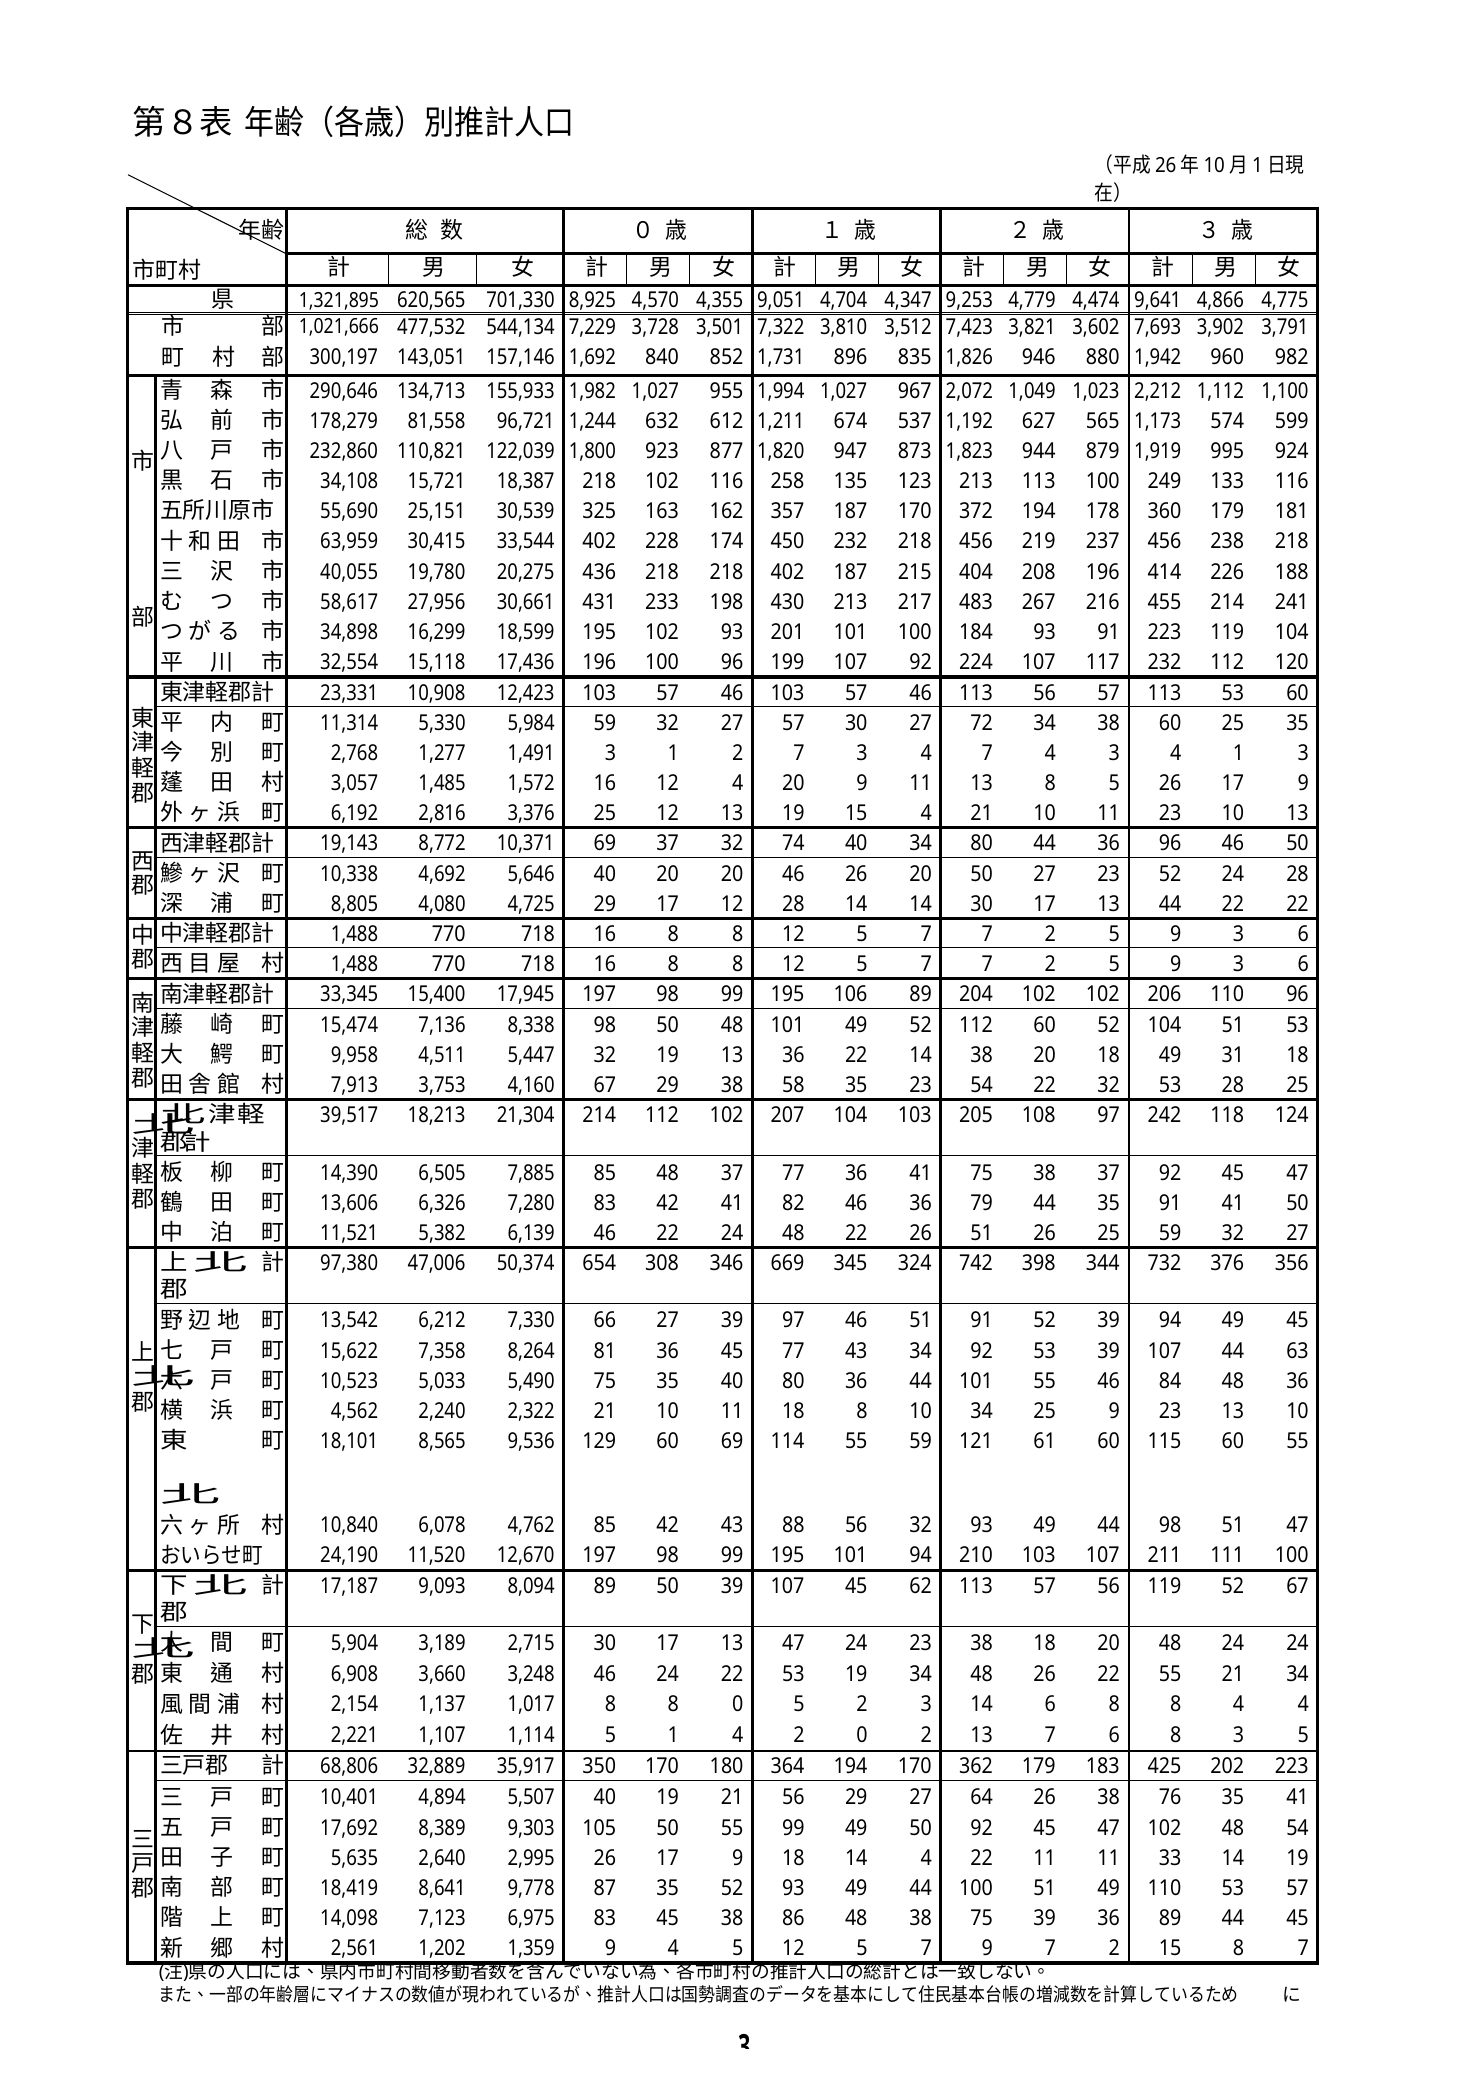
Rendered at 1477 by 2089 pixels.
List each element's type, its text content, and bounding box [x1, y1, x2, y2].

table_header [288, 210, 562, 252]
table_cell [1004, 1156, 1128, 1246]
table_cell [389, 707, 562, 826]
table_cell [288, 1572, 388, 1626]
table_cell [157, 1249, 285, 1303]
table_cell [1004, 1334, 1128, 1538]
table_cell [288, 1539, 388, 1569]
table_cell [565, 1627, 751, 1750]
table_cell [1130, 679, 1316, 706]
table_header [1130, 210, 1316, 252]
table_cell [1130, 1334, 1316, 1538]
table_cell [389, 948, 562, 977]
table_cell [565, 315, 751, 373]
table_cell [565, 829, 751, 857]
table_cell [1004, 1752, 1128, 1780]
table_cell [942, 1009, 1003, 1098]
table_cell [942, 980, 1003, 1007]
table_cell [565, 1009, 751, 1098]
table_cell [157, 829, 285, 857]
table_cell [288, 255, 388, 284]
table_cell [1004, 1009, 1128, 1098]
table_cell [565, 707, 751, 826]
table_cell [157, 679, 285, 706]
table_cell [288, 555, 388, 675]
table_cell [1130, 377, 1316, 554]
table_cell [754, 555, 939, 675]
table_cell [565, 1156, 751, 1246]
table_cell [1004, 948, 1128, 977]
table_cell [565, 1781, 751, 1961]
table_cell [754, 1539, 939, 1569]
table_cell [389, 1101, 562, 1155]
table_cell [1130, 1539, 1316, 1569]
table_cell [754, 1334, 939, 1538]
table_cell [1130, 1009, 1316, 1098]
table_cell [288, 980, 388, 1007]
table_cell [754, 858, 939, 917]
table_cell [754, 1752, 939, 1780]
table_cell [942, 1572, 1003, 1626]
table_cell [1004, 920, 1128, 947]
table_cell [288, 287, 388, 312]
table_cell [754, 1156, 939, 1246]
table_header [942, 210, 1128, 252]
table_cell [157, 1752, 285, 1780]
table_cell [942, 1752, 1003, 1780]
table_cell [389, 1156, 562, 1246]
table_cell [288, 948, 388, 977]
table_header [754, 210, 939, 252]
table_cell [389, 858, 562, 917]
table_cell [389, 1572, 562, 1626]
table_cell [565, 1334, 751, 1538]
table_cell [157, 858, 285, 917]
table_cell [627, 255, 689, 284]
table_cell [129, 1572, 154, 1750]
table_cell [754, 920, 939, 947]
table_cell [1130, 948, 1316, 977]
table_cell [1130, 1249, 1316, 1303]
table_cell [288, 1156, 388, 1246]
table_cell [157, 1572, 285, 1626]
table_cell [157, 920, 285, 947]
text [158, 1984, 1305, 2005]
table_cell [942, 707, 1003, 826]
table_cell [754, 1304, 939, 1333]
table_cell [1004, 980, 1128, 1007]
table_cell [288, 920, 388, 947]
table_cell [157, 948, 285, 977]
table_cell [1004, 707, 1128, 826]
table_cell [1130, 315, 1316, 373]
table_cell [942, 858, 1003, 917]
text (注)県の人口には、県内市町村間移動者数を含んでいない為、各市町村の推計人口の総計とは一致しない。 [158, 1964, 1331, 1982]
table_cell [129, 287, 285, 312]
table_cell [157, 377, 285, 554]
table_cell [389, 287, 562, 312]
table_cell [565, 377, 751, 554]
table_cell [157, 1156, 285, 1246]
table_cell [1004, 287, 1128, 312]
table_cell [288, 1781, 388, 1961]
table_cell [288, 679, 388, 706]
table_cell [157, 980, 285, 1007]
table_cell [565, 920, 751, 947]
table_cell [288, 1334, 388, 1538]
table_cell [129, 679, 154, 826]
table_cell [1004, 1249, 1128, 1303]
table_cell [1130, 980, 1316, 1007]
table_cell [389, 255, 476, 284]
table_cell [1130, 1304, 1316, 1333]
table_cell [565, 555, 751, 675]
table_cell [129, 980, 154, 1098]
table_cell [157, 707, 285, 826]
text （平成26年10月1日現在） [1094, 150, 1331, 207]
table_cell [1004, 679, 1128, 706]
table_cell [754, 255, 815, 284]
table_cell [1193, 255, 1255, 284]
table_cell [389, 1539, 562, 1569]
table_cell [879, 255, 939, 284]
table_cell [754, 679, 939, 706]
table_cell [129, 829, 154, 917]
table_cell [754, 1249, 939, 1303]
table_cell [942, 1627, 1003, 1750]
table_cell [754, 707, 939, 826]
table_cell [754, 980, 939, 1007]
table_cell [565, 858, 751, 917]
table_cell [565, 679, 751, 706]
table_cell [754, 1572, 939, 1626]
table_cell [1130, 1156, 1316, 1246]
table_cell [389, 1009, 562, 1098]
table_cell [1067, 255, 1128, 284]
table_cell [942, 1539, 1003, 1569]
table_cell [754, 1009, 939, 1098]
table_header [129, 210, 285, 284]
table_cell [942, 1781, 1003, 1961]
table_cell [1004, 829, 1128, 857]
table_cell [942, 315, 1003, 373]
subtitle 第８表 年齢（各歳）別推計人口 [133, 99, 581, 144]
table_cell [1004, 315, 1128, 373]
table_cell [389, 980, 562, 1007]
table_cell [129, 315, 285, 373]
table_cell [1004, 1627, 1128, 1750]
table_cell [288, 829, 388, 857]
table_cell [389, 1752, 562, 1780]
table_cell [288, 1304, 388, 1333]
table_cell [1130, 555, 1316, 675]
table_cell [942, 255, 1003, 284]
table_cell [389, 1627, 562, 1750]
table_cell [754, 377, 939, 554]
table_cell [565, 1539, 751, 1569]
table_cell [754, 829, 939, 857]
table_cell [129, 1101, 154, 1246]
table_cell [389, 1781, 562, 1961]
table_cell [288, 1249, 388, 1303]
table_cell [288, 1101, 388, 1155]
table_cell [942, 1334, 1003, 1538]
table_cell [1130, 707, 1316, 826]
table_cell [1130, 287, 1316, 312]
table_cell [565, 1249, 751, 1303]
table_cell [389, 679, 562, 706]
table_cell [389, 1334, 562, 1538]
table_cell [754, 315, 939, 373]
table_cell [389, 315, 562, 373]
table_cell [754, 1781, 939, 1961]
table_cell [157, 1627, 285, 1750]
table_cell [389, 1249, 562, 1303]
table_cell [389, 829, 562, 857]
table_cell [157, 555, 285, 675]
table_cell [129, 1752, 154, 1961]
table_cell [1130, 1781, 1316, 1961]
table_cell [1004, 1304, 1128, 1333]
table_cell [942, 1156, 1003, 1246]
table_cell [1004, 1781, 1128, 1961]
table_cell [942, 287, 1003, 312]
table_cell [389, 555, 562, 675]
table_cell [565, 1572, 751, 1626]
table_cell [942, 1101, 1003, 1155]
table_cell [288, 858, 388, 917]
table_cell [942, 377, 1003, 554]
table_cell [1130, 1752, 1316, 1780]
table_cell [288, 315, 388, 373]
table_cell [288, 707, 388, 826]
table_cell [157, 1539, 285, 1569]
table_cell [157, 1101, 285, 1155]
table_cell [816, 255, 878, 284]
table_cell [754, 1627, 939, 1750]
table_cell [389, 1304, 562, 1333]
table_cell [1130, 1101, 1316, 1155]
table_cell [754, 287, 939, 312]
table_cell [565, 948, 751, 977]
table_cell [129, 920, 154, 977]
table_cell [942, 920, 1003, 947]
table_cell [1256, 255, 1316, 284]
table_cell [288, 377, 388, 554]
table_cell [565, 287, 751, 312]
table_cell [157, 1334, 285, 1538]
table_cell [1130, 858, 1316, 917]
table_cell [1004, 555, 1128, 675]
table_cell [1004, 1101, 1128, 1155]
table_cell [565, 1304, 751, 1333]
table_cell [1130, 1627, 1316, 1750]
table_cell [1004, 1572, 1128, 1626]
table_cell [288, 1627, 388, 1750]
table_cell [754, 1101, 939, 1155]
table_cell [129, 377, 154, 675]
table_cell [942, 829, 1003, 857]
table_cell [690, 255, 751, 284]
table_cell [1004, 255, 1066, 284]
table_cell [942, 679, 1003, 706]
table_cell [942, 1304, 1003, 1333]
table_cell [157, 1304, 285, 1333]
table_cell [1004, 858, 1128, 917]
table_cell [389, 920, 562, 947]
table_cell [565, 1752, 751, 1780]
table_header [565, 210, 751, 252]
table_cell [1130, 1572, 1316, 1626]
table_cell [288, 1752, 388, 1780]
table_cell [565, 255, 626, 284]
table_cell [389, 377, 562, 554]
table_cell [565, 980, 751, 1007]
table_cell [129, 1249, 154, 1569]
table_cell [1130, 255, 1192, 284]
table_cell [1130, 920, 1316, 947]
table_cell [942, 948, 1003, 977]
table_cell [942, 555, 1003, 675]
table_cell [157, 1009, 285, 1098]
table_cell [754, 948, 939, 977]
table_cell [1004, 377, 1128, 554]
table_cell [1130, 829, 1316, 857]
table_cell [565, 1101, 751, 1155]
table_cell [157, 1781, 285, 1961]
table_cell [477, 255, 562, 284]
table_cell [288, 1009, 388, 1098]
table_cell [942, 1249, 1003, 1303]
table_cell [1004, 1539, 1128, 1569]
